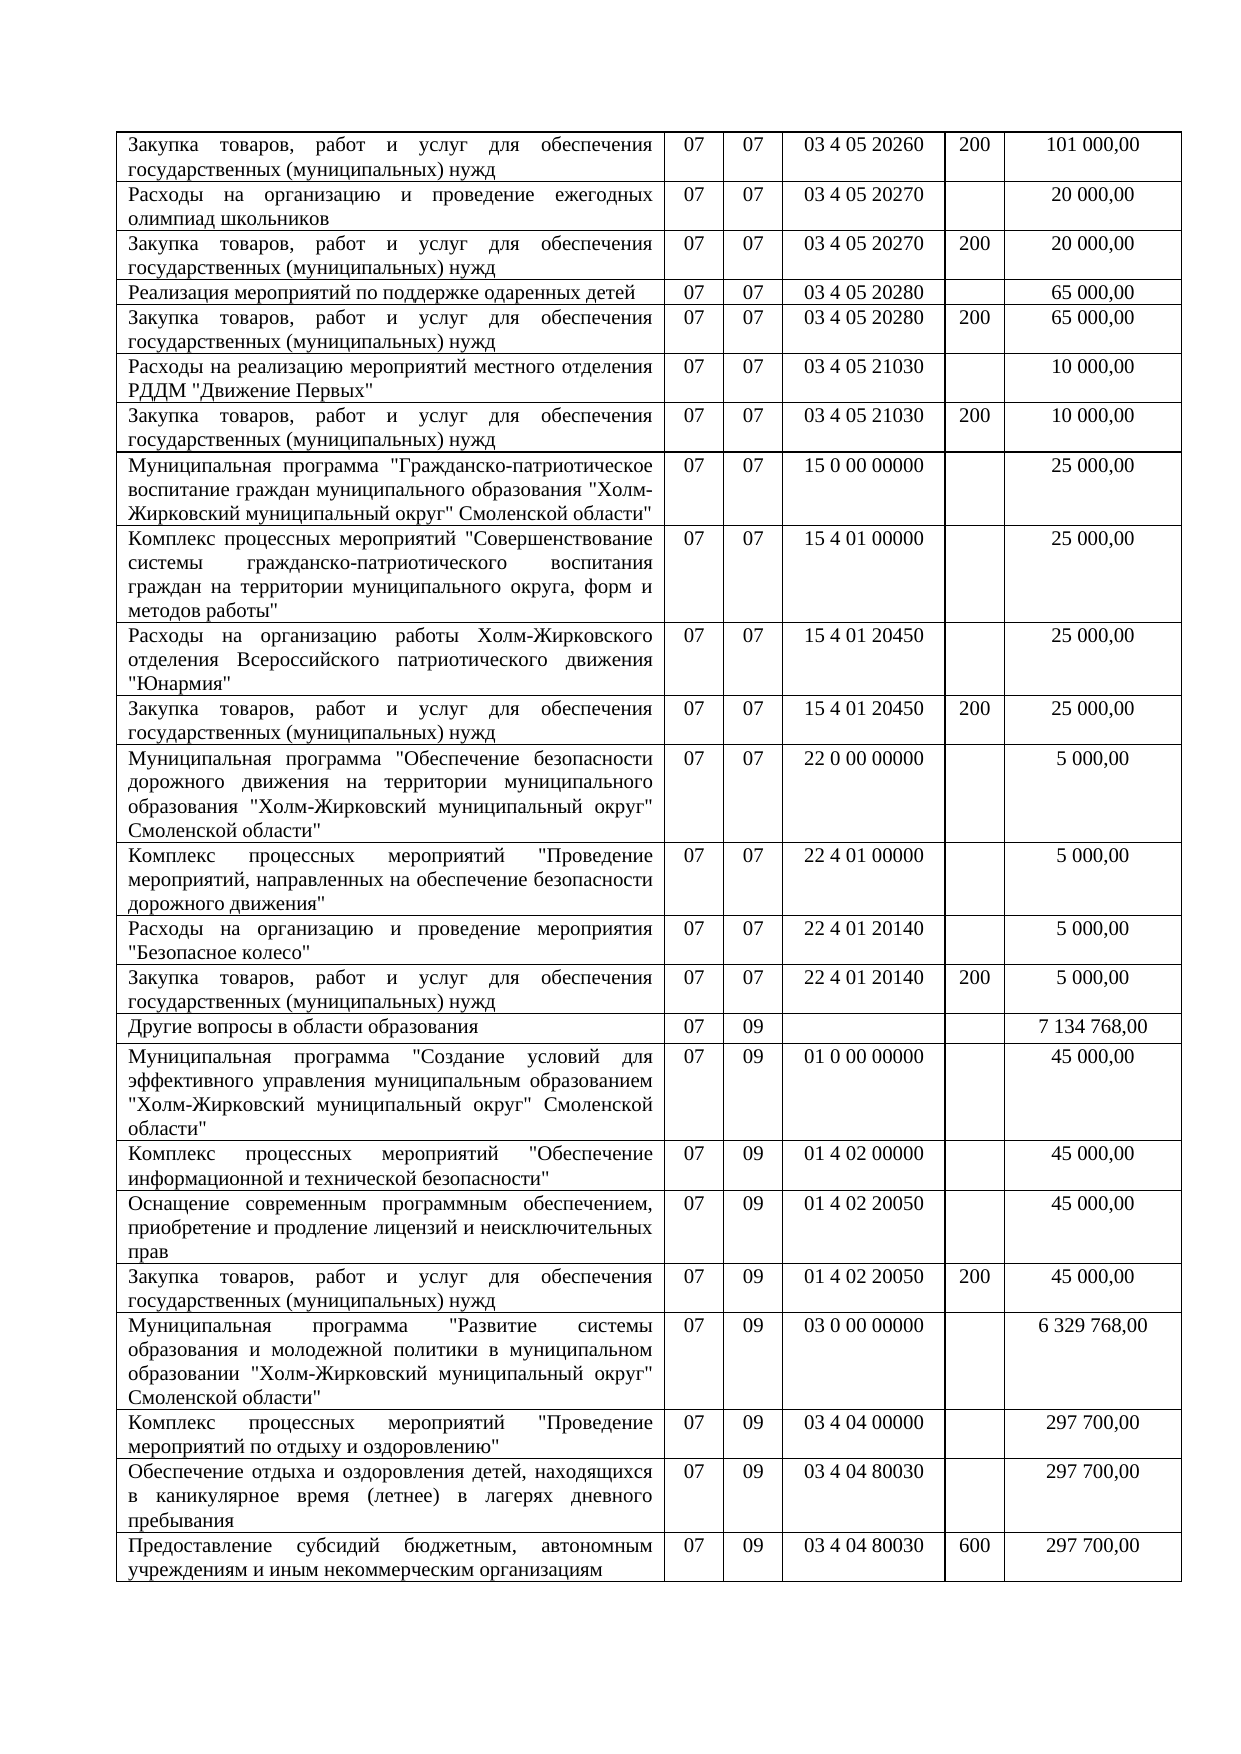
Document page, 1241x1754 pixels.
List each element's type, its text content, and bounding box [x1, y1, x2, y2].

table_cell 297 700,00 [1005, 1533, 1181, 1581]
table_cell 07 [724, 231, 782, 279]
table_cell 09 [724, 1264, 782, 1312]
table_cell 01 4 02 00000 [783, 1141, 944, 1189]
table_cell 03 4 05 20270 [783, 231, 944, 279]
table_cell [946, 526, 1004, 622]
table_cell 20 000,00 [1005, 231, 1181, 279]
table_cell 07 [665, 1313, 723, 1409]
table_cell [946, 1014, 1004, 1043]
table_cell 600 [946, 1533, 1004, 1581]
table_cell 07 [665, 696, 723, 744]
table_cell 200 [946, 403, 1004, 451]
table_cell 5 000,00 [1005, 965, 1181, 1013]
table_cell 01 4 02 20050 [783, 1264, 944, 1312]
table_cell 5 000,00 [1005, 916, 1181, 964]
table_cell 07 [665, 1191, 723, 1263]
table_cell 10 000,00 [1005, 354, 1181, 402]
table_cell 07 [665, 182, 723, 230]
table_cell 03 4 05 21030 [783, 403, 944, 451]
table_cell 07 [665, 843, 723, 915]
table_cell 07 [665, 1141, 723, 1189]
table_cell 09 [724, 1014, 782, 1043]
table_cell Обеспечение отдыха и оздоровления детей, находящихся в каникулярное время (летнее) в лагерях дневного пребывания [117, 1459, 664, 1532]
table_cell 65 000,00 [1005, 280, 1181, 304]
table_cell [946, 916, 1004, 964]
table_cell 07 [665, 1459, 723, 1532]
table_cell 07 [665, 1410, 723, 1458]
table_cell Муниципальная программа "Обеспечение безопасности дорожного движения на территории муниципального образования "Холм-Жирковский муниципальный округ" Смоленской области" [117, 745, 664, 842]
table_cell 07 [665, 453, 723, 525]
table_cell 07 [665, 133, 723, 181]
table_cell [783, 1014, 944, 1043]
table_cell 20 000,00 [1005, 182, 1181, 230]
table_cell 65 000,00 [1005, 305, 1181, 353]
table_cell Комплекс процессных мероприятий "Проведение мероприятий, направленных на обеспечение безопасности дорожного движения" [117, 843, 664, 915]
table_cell 297 700,00 [1005, 1410, 1181, 1458]
table_cell Реализация мероприятий по поддержке одаренных детей [117, 280, 664, 304]
table_cell 07 [665, 916, 723, 964]
table_cell Закупка товаров, работ и услуг для обеспечения государственных (муниципальных) нужд [117, 1264, 664, 1312]
table_cell [946, 453, 1004, 525]
table_cell 07 [665, 526, 723, 622]
table_cell 03 4 05 20270 [783, 182, 944, 230]
table_cell Закупка товаров, работ и услуг для обеспечения государственных (муниципальных) нужд [117, 403, 664, 451]
table_cell Расходы на организацию работы Холм-Жирковского отделения Всероссийского патриотического движения "Юнармия" [117, 623, 664, 695]
table_cell 07 [665, 623, 723, 695]
table_cell 09 [724, 1044, 782, 1140]
table_cell Другие вопросы в области образования [117, 1014, 664, 1043]
table_cell [946, 1044, 1004, 1140]
table_cell 45 000,00 [1005, 1141, 1181, 1189]
table_cell Расходы на организацию и проведение ежегодных олимпиад школьников [117, 182, 664, 230]
table_cell 15 4 01 00000 [783, 526, 944, 622]
table_cell 07 [724, 916, 782, 964]
table_cell Предоставление субсидий бюджетным, автономным учреждениям и иным некоммерческим организациям [117, 1533, 664, 1581]
table_cell 07 [665, 280, 723, 304]
table_cell Расходы на организацию и проведение мероприятия "Безопасное колесо" [117, 916, 664, 964]
table_cell 09 [724, 1313, 782, 1409]
table_cell 5 000,00 [1005, 843, 1181, 915]
table_cell [946, 182, 1004, 230]
table_cell 07 [724, 696, 782, 744]
table_cell Комплекс процессных мероприятий "Совершенствование системы гражданско-патриотического воспитания граждан на территории муниципального округа, форм и методов работы" [117, 526, 664, 622]
table_cell 03 4 04 80030 [783, 1533, 944, 1581]
table_cell 07 [665, 745, 723, 842]
table_cell [946, 843, 1004, 915]
table_cell 101 000,00 [1005, 133, 1181, 181]
table_cell 03 4 05 21030 [783, 354, 944, 402]
table_cell 07 [724, 623, 782, 695]
table_cell 07 [724, 965, 782, 1013]
table_cell 6 329 768,00 [1005, 1313, 1181, 1409]
table_cell 200 [946, 231, 1004, 279]
table_cell 22 0 00 00000 [783, 745, 944, 842]
table_cell 25 000,00 [1005, 453, 1181, 525]
table_cell 10 000,00 [1005, 403, 1181, 451]
table_cell Закупка товаров, работ и услуг для обеспечения государственных (муниципальных) нужд [117, 231, 664, 279]
table_cell [946, 1459, 1004, 1532]
table_cell Закупка товаров, работ и услуг для обеспечения государственных (муниципальных) нужд [117, 696, 664, 744]
table_cell Муниципальная программа "Гражданско-патриотическое воспитание граждан муниципального образования "Холм-Жирковский муниципальный округ" Смоленской области" [117, 453, 664, 525]
table_cell 07 [724, 182, 782, 230]
table_cell 07 [724, 133, 782, 181]
table_cell 200 [946, 1264, 1004, 1312]
table_cell [946, 1410, 1004, 1458]
table_cell 07 [724, 354, 782, 402]
table_cell 07 [665, 1044, 723, 1140]
table_cell 7 134 768,00 [1005, 1014, 1181, 1043]
table_cell [946, 1191, 1004, 1263]
table_cell 200 [946, 965, 1004, 1013]
table_cell 03 4 04 80030 [783, 1459, 944, 1532]
table_cell 07 [724, 453, 782, 525]
table_cell [946, 745, 1004, 842]
table_cell Муниципальная программа "Развитие системы образования и молодежной политики в муниципальном образовании "Холм-Жирковский муниципальный округ" Смоленской области" [117, 1313, 664, 1409]
table_cell [946, 354, 1004, 402]
table_cell 07 [665, 965, 723, 1013]
table_cell 15 0 00 00000 [783, 453, 944, 525]
table_cell 200 [946, 696, 1004, 744]
table_cell 07 [724, 745, 782, 842]
table_cell 07 [665, 354, 723, 402]
table_cell 22 4 01 20140 [783, 965, 944, 1013]
table_cell [946, 1313, 1004, 1409]
table_cell [946, 1141, 1004, 1189]
table_cell [946, 623, 1004, 695]
table_cell 09 [724, 1191, 782, 1263]
table_cell 25 000,00 [1005, 526, 1181, 622]
table_cell 15 4 01 20450 [783, 623, 944, 695]
table_cell 03 4 05 20280 [783, 305, 944, 353]
table_cell 07 [665, 1533, 723, 1581]
table_cell Расходы на реализацию мероприятий местного отделения РДДМ "Движение Первых" [117, 354, 664, 402]
table_cell 07 [665, 1014, 723, 1043]
table_cell 22 4 01 00000 [783, 843, 944, 915]
table_cell Оснащение современным программным обеспечением, приобретение и продление лицензий и неисключительных прав [117, 1191, 664, 1263]
table_cell 09 [724, 1141, 782, 1189]
table_cell Комплекс процессных мероприятий "Обеспечение информационной и технической безопасности" [117, 1141, 664, 1189]
table_cell 45 000,00 [1005, 1191, 1181, 1263]
table_cell 5 000,00 [1005, 745, 1181, 842]
table_cell 03 4 05 20280 [783, 280, 944, 304]
table_cell Закупка товаров, работ и услуг для обеспечения государственных (муниципальных) нужд [117, 965, 664, 1013]
table_cell 07 [724, 280, 782, 304]
table_cell 200 [946, 305, 1004, 353]
table_cell 07 [724, 526, 782, 622]
table_cell 25 000,00 [1005, 696, 1181, 744]
table_cell [946, 280, 1004, 304]
table_cell 25 000,00 [1005, 623, 1181, 695]
table_cell Комплекс процессных мероприятий "Проведение мероприятий по отдыху и оздоровлению" [117, 1410, 664, 1458]
table_cell 03 4 05 20260 [783, 133, 944, 181]
table_cell 07 [724, 305, 782, 353]
table_cell 45 000,00 [1005, 1264, 1181, 1312]
table_cell 03 4 04 00000 [783, 1410, 944, 1458]
table_cell 07 [665, 403, 723, 451]
table_cell 07 [724, 843, 782, 915]
table_cell Закупка товаров, работ и услуг для обеспечения государственных (муниципальных) нужд [117, 305, 664, 353]
table_cell 09 [724, 1533, 782, 1581]
table_cell Муниципальная программа "Создание условий для эффективного управления муниципальным образованием "Холм-Жирковский муниципальный округ" Смоленской области" [117, 1044, 664, 1140]
table_cell 07 [665, 231, 723, 279]
table_cell 45 000,00 [1005, 1044, 1181, 1140]
table_cell 03 0 00 00000 [783, 1313, 944, 1409]
table_cell 200 [946, 133, 1004, 181]
table_cell 15 4 01 20450 [783, 696, 944, 744]
table_cell 22 4 01 20140 [783, 916, 944, 964]
table_cell 01 0 00 00000 [783, 1044, 944, 1140]
table_cell 09 [724, 1410, 782, 1458]
table_cell 297 700,00 [1005, 1459, 1181, 1532]
table_cell 07 [665, 1264, 723, 1312]
table_cell 07 [724, 403, 782, 451]
table_cell 01 4 02 20050 [783, 1191, 944, 1263]
table_cell 09 [724, 1459, 782, 1532]
table_cell Закупка товаров, работ и услуг для обеспечения государственных (муниципальных) нужд [117, 133, 664, 181]
table_cell 07 [665, 305, 723, 353]
